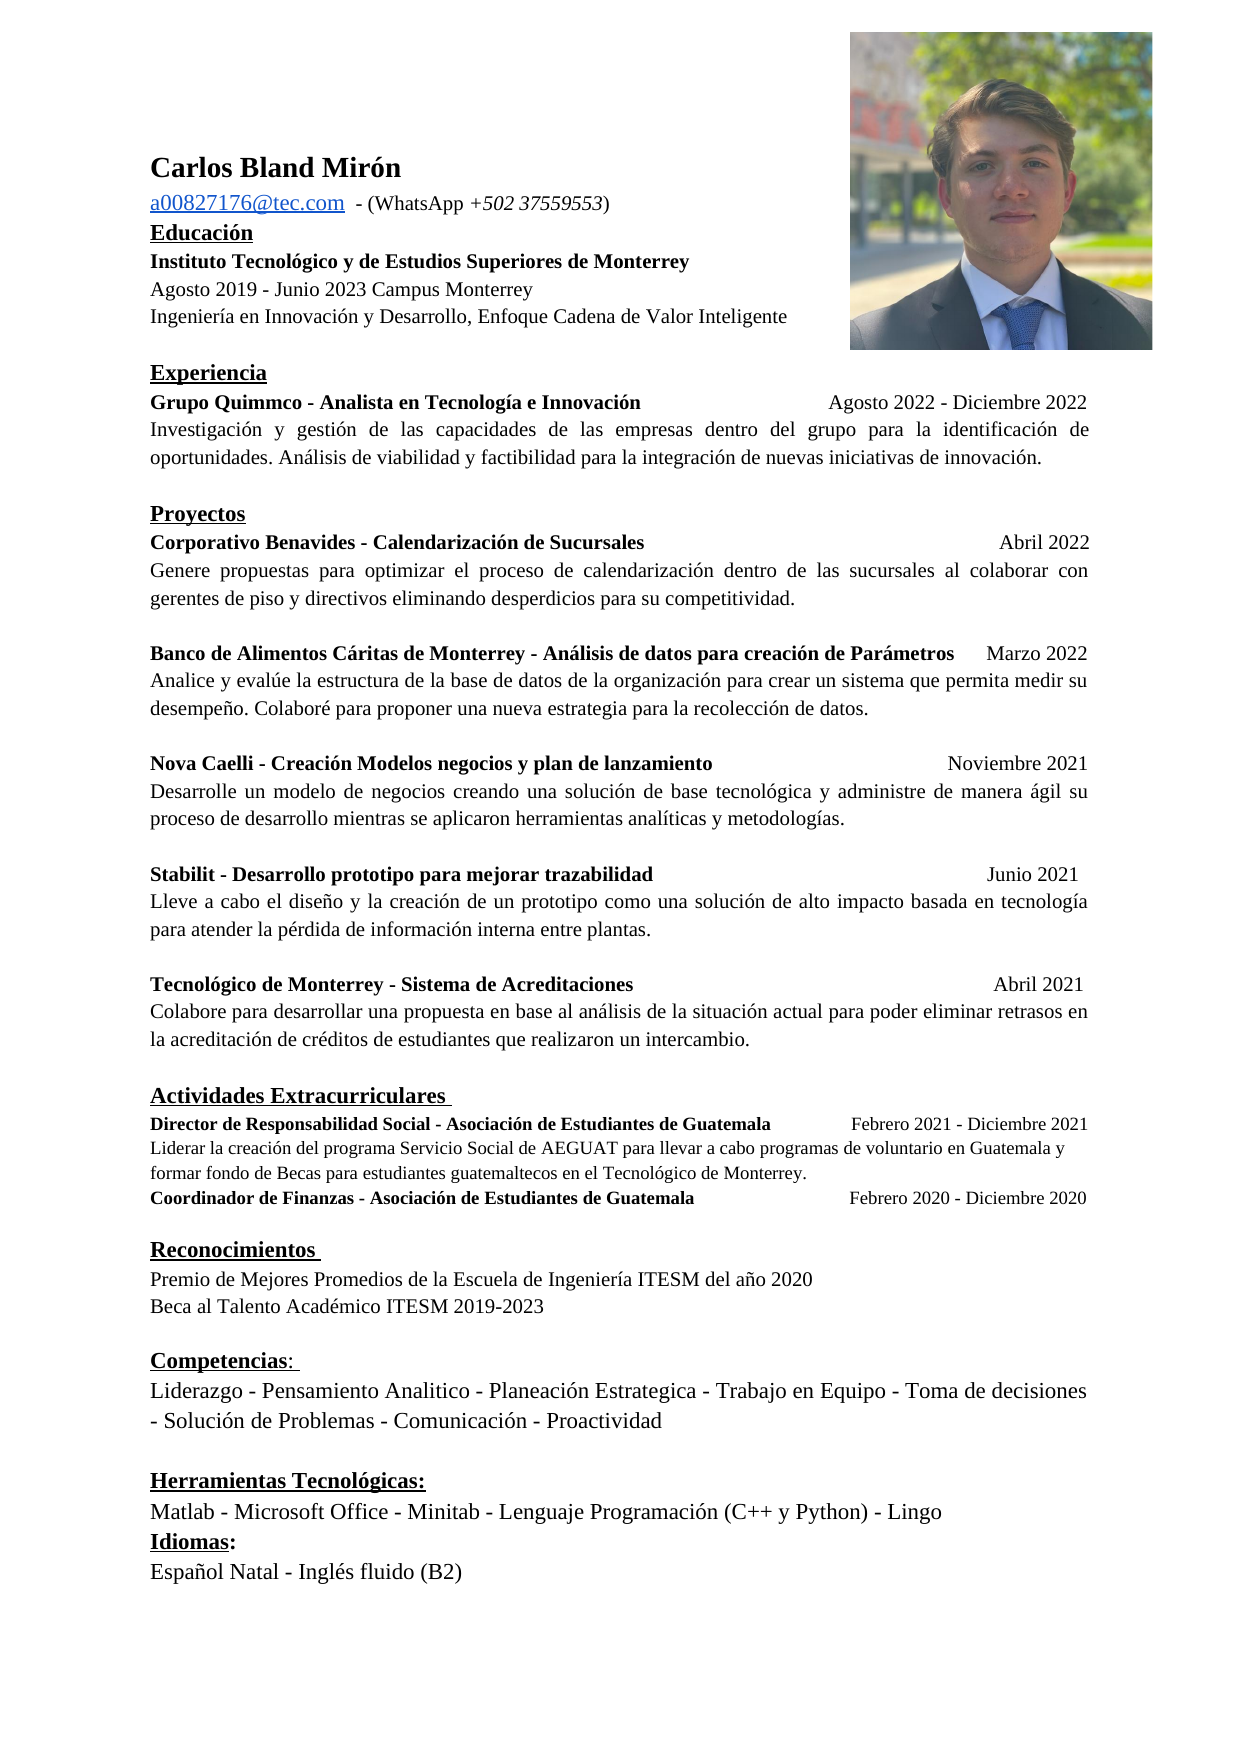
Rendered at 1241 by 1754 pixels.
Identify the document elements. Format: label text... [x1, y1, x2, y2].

text Matlab - Microsoft Office - Minitab - Lenguaje Programación (C++ y Python) - Lingo [150, 1498, 1090, 1524]
text Analice y evalúe la estructura de la base de datos de la organización para crear un sistema que permita medir su desempeño. Colaboré para proponer una nueva estrategia para la recolección de datos. [150, 668, 1090, 720]
picture [850, 32, 1153, 350]
text Director de Responsabilidad Social - Asociación de Estudiantes de Guatemala Febrero 2021 - Diciembre 2021 [150, 1112, 1090, 1134]
text Nova Caelli - Creación Modelos negocios y plan de lanzamiento Noviembre 2021 [150, 751, 1090, 775]
text Herramientas Tecnológicas: [150, 1467, 1090, 1494]
text Colabore para desarrollar una propuesta en base al análisis de la situación actual para poder eliminar retrasos en la acreditación de créditos de estudiantes que realizaron un intercambio. [150, 999, 1090, 1051]
text Carlos Bland Mirón [150, 150, 1090, 183]
text Agosto 2019 - Junio 2023 Campus Monterrey [150, 277, 1090, 301]
text Corporativo Benavides - Calendarización de Sucursales Abril 2022 [150, 530, 1090, 554]
text Competencias: [150, 1347, 1090, 1373]
text Proyectos [150, 500, 1090, 526]
text Stabilit - Desarrollo prototipo para mejorar trazabilidad Junio 2021 [150, 861, 1090, 886]
text Actividades Extracurriculares [150, 1082, 1090, 1109]
text Reconocimientos [150, 1236, 1090, 1263]
text Banco de Alimentos Cáritas de Monterrey - Análisis de datos para creación de Parámetros Marzo 2022 [150, 641, 1090, 665]
text Español Natal - Inglés fluido (B2) [150, 1558, 1090, 1584]
text Coordinador de Finanzas - Asociación de Estudiantes de Guatemala Febrero 2020 - Diciembre 2020 [150, 1187, 1090, 1208]
text a00827176@tec.com - (WhatsApp +502 37559553) [150, 188, 1090, 215]
text Lleve a cabo el diseño y la creación de un prototipo como una solución de alto impacto basada en tecnología para atender la pérdida de información interna entre plantas. [150, 889, 1090, 941]
text Tecnológico de Monterrey - Sistema de Acreditaciones Abril 2021 [150, 972, 1090, 996]
text Grupo Quimmco - Analista en Tecnología e Innovación Agosto 2022 - Diciembre 2022 [150, 389, 1090, 414]
text Investigación y gestión de las capacidades de las empresas dentro del grupo para la identificación de oportunidades. Análisis de viabilidad y factibilidad para la integración de nuevas iniciativas de innovación. [150, 417, 1090, 469]
text Premio de Mejores Promedios de la Escuela de Ingeniería ITESM del año 2020 [150, 1267, 1090, 1291]
text Liderazgo - Pensamiento Analitico - Planeación Estrategica - Trabajo en Equipo - Toma de decisiones - Solución de Problemas - Comunicación - Proactividad [150, 1377, 1090, 1433]
text Genere propuestas para optimizar el proceso de calendarización dentro de las sucursales al colaborar con gerentes de piso y directivos eliminando desperdicios para su competitividad. [150, 558, 1090, 609]
text Beca al Talento Académico ITESM 2019-2023 [150, 1294, 1090, 1318]
text Desarrolle un modelo de negocios creando una solución de base tecnológica y administre de manera ágil su proceso de desarrollo mientras se aplicaron herramientas analíticas y metodologías. [150, 779, 1090, 830]
text Educación [150, 219, 1090, 245]
text Experiencia [150, 359, 1090, 386]
text Liderar la creación del programa Servicio Social de AEGUAT para llevar a cabo programas de voluntario en Guatemala y formar fondo de Becas para estudiantes guatemaltecos en el Tecnológico de Monterrey. [150, 1137, 1090, 1184]
text Idiomas: [150, 1528, 1090, 1554]
text Ingeniería en Innovación y Desarrollo, Enfoque Cadena de Valor Inteligente [150, 304, 1090, 328]
text Instituto Tecnológico y de Estudios Superiores de Monterrey [150, 249, 1090, 273]
